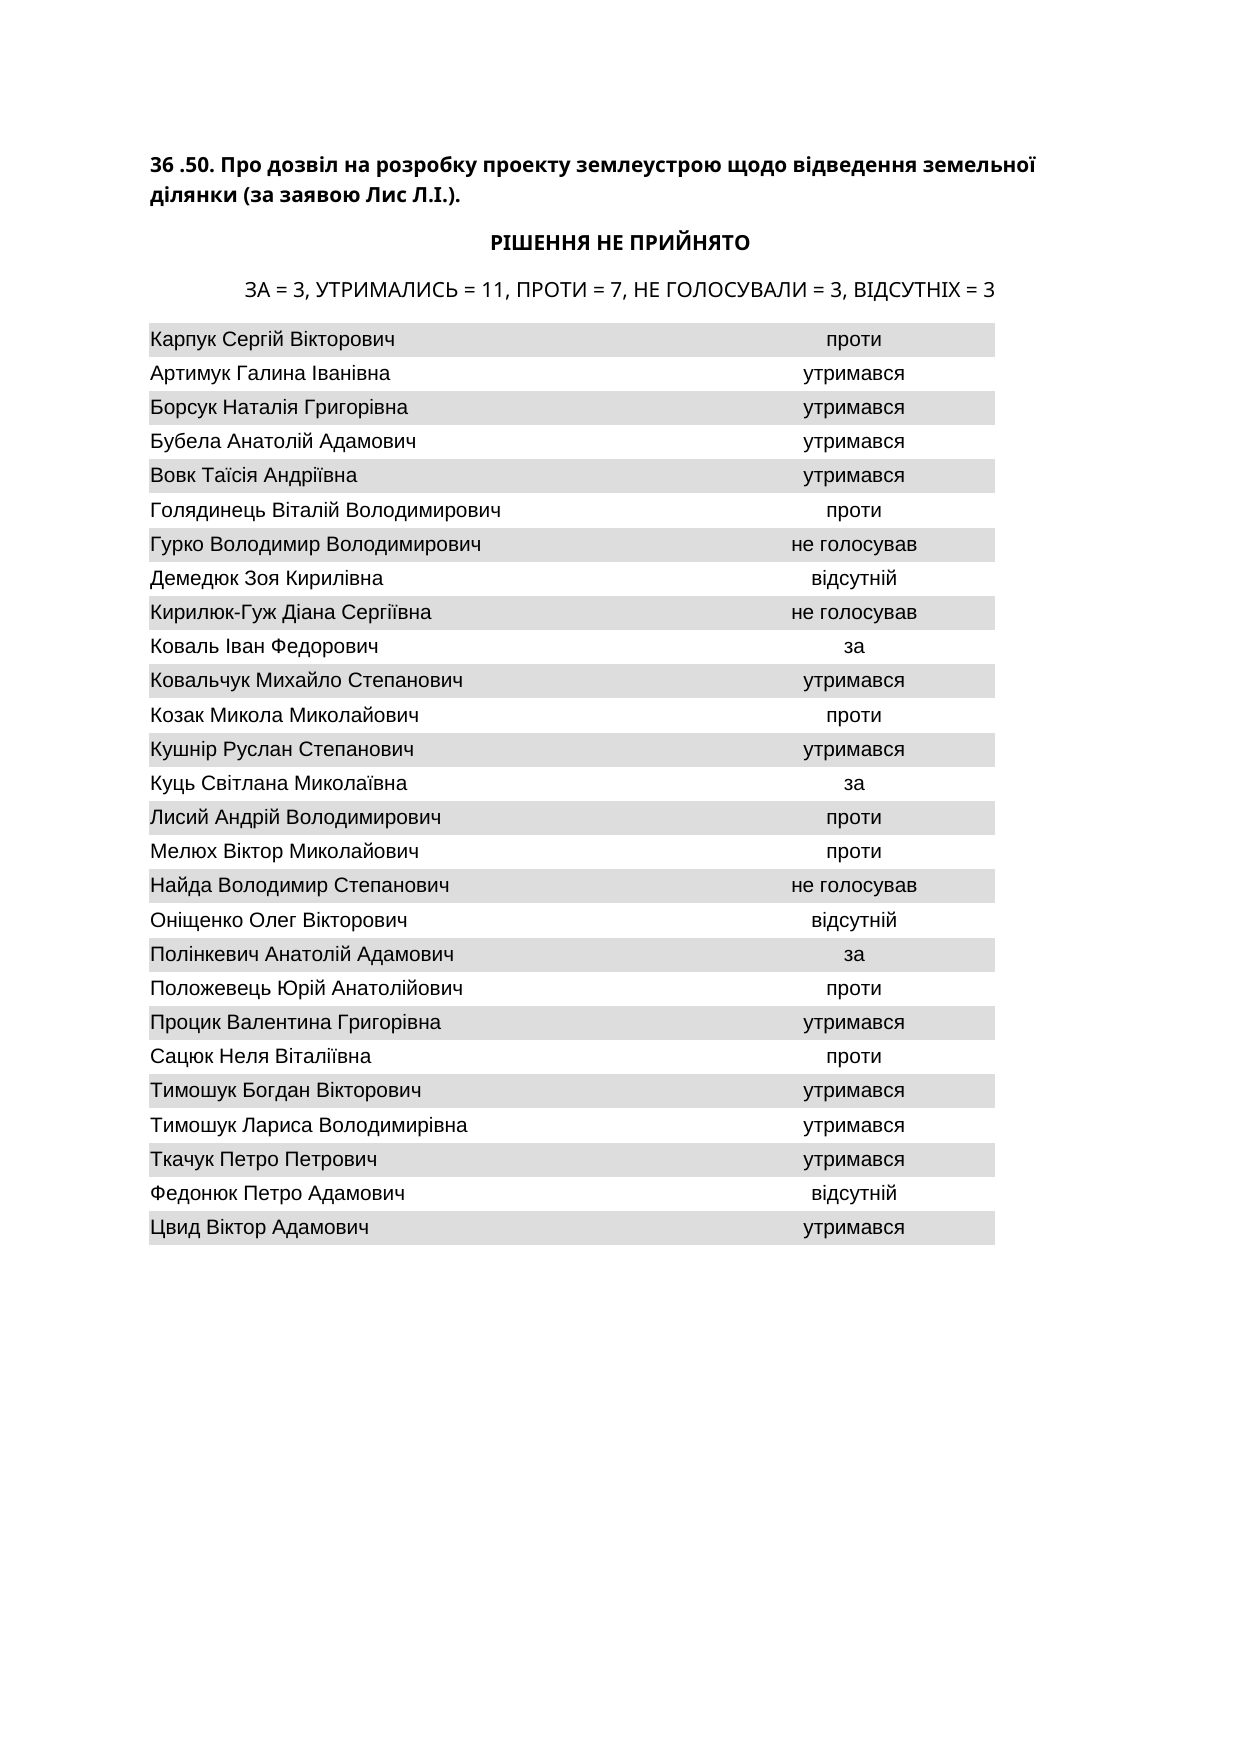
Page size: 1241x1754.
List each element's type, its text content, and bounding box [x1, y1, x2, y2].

table_cell Гурко Володимир Володимирович [149, 528, 713, 562]
table_cell не голосував [713, 528, 995, 562]
table_cell утримався [713, 391, 995, 425]
table_cell Ковальчук Михайло Степанович [149, 664, 713, 698]
table_cell Вовк Таїсія Андріївна [149, 459, 713, 493]
table_cell Сацюк Неля Віталіївна [149, 1040, 713, 1074]
table_cell проти [713, 801, 995, 835]
text ЗА = 3, УТРИМАЛИСЬ = 11, ПРОТИ = 7, НЕ ГОЛОСУВАЛИ = 3, ВІДСУТНІХ = 3 [150, 275, 1090, 304]
table_cell Найда Володимир Степанович [149, 869, 713, 903]
table_cell Тимошук Лариса Володимирівна [149, 1108, 713, 1142]
table_header Карпук Сергій Вікторович [149, 323, 713, 357]
table_cell Куць Світлана Миколаївна [149, 767, 713, 801]
table_cell Бубела Анатолій Адамович [149, 425, 713, 459]
table_cell за [713, 630, 995, 664]
table_cell Процик Валентина Григорівна [149, 1006, 713, 1040]
table_cell Демедюк Зоя Кирилівна [149, 562, 713, 596]
table_cell Ткачук Петро Петрович [149, 1143, 713, 1177]
table_cell відсутній [713, 562, 995, 596]
table_cell утримався [713, 1006, 995, 1040]
table_cell утримався [713, 357, 995, 391]
table_cell Кирилюк-Гуж Діана Сергіївна [149, 596, 713, 630]
text 36 .50. Про дозвіл на розробку проекту землеустрою щодо відведення земельної ділянки (за заявою Лис Л.І.). [150, 150, 1090, 209]
table_cell Тимошук Богдан Вікторович [149, 1074, 713, 1108]
table_cell Коваль Іван Федорович [149, 630, 713, 664]
table_cell проти [713, 1040, 995, 1074]
table_cell відсутній [713, 1177, 995, 1211]
table_cell утримався [713, 1108, 995, 1142]
table_cell проти [713, 835, 995, 869]
table_cell утримався [713, 425, 995, 459]
table_cell не голосував [713, 869, 995, 903]
table_cell Полінкевич Анатолій Адамович [149, 938, 713, 972]
table_cell Голядинець Віталій Володимирович [149, 493, 713, 527]
table_cell проти [713, 493, 995, 527]
table_cell Артимук Галина Іванівна [149, 357, 713, 391]
table_cell утримався [713, 1211, 995, 1245]
table_cell Кушнір Руслан Степанович [149, 733, 713, 767]
table_cell Оніщенко Олег Вікторович [149, 903, 713, 937]
table_cell утримався [713, 733, 995, 767]
table_cell утримався [713, 459, 995, 493]
table_cell Федонюк Петро Адамович [149, 1177, 713, 1211]
table_cell Мелюх Віктор Миколайович [149, 835, 713, 869]
table_cell за [713, 767, 995, 801]
table_cell Цвид Віктор Адамович [149, 1211, 713, 1245]
table_header проти [713, 323, 995, 357]
table_cell утримався [713, 1074, 995, 1108]
table_cell за [713, 938, 995, 972]
table_cell утримався [713, 1143, 995, 1177]
table_cell відсутній [713, 903, 995, 937]
table_cell Козак Микола Миколайович [149, 698, 713, 732]
table_cell не голосував [713, 596, 995, 630]
table_cell Положевець Юрій Анатолійович [149, 972, 713, 1006]
table_cell проти [713, 698, 995, 732]
table_cell проти [713, 972, 995, 1006]
table_cell утримався [713, 664, 995, 698]
text РІШЕННЯ НЕ ПРИЙНЯТО [150, 228, 1090, 256]
table_cell Лисий Андрій Володимирович [149, 801, 713, 835]
table_cell Борсук Наталія Григорівна [149, 391, 713, 425]
